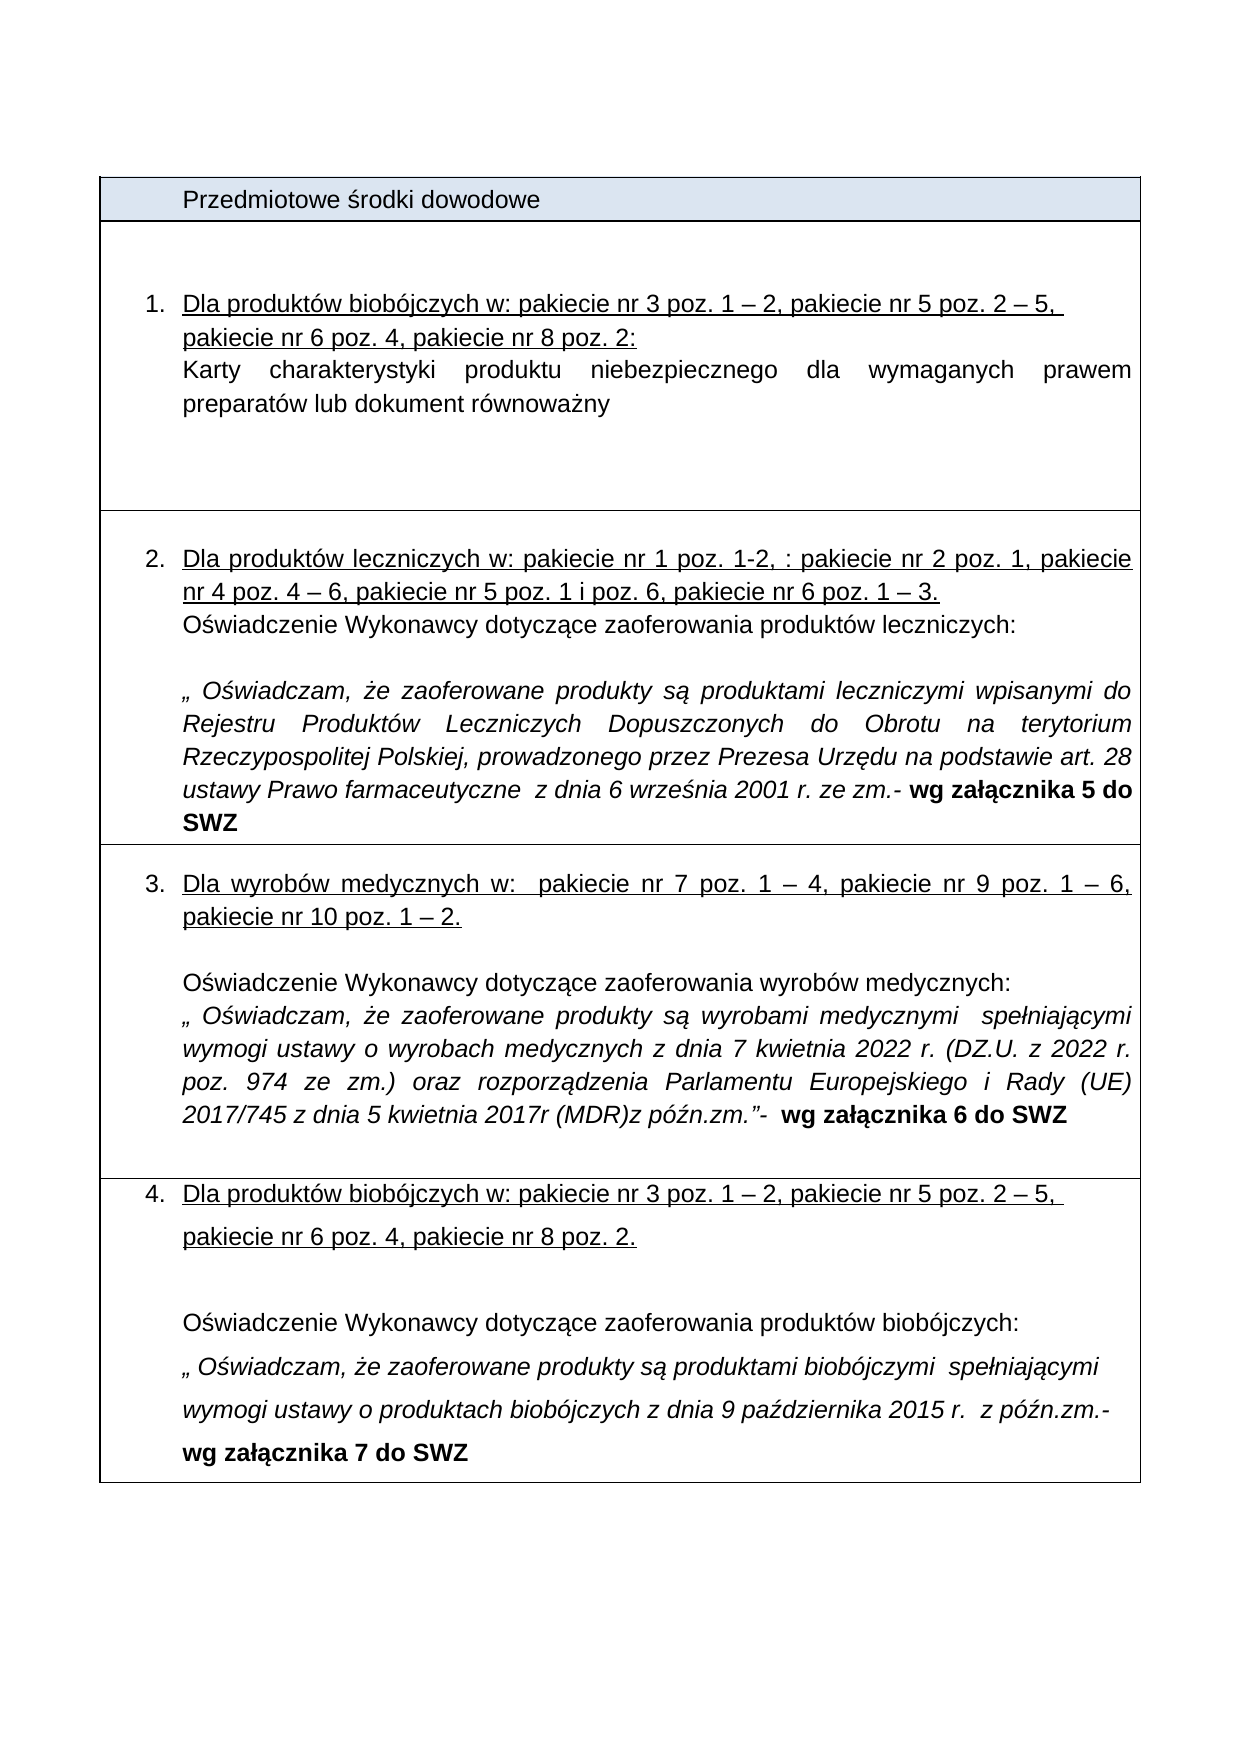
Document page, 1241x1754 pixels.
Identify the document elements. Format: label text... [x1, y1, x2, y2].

table_header Przedmiotowe środki dowodowe [101, 178, 1140, 220]
table_cell Dla produktów biobójczych w: pakiecie nr 3 poz. 1 – 2, pakiecie nr 5 poz. 2 – 5, pakiecie nr 6 poz. 4, pakiecie nr 8 poz. 2. Oświadczenie Wykonawcy dotyczące zaoferowania produktów biobójczych: „ Oświadczam, że zaoferowane produkty są produktami biobójczymi spełniającymi wymogi ustawy o produktach biobójczych z dnia 9 października 2015 r. z późn.zm.- wg załącznika 7 do SWZ [101, 1179, 1140, 1482]
table_cell Dla produktów biobójczych w: pakiecie nr 3 poz. 1 – 2, pakiecie nr 5 poz. 2 – 5, pakiecie nr 6 poz. 4, pakiecie nr 8 poz. 2: Karty charakterystyki produktu niebezpiecznego dla wymaganych prawem preparatów lub dokument równoważny [101, 222, 1140, 510]
table_cell Dla produktów leczniczych w: pakiecie nr 1 poz. 1-2, : pakiecie nr 2 poz. 1, pakiecie nr 4 poz. 4 – 6, pakiecie nr 5 poz. 1 i poz. 6, pakiecie nr 6 poz. 1 – 3. Oświadczenie Wykonawcy dotyczące zaoferowania produktów leczniczych: „ Oświadczam, że zaoferowane produkty są produktami leczniczymi wpisanymi do Rejestru Produktów Leczniczych Dopuszczonych do Obrotu na terytorium Rzeczypospolitej Polskiej, prowadzonego przez Prezesa Urzędu na podstawie art. 28 ustawy Prawo farmaceutyczne z dnia 6 września 2001 r. ze zm.- wg załącznika 5 do SWZ [101, 511, 1140, 843]
table_cell Dla wyrobów medycznych w: pakiecie nr 7 poz. 1 – 4, pakiecie nr 9 poz. 1 – 6, pakiecie nr 10 poz. 1 – 2. Oświadczenie Wykonawcy dotyczące zaoferowania wyrobów medycznych: „ Oświadczam, że zaoferowane produkty są wyrobami medycznymi spełniającymi wymogi ustawy o wyrobach medycznych z dnia 7 kwietnia 2022 r. (DZ.U. z 2022 r. poz. 974 ze zm.) oraz rozporządzenia Parlamentu Europejskiego i Rady (UE) 2017/745 z dnia 5 kwietnia 2017r (MDR)z późn.zm.”- wg załącznika 6 do SWZ [101, 845, 1140, 1177]
